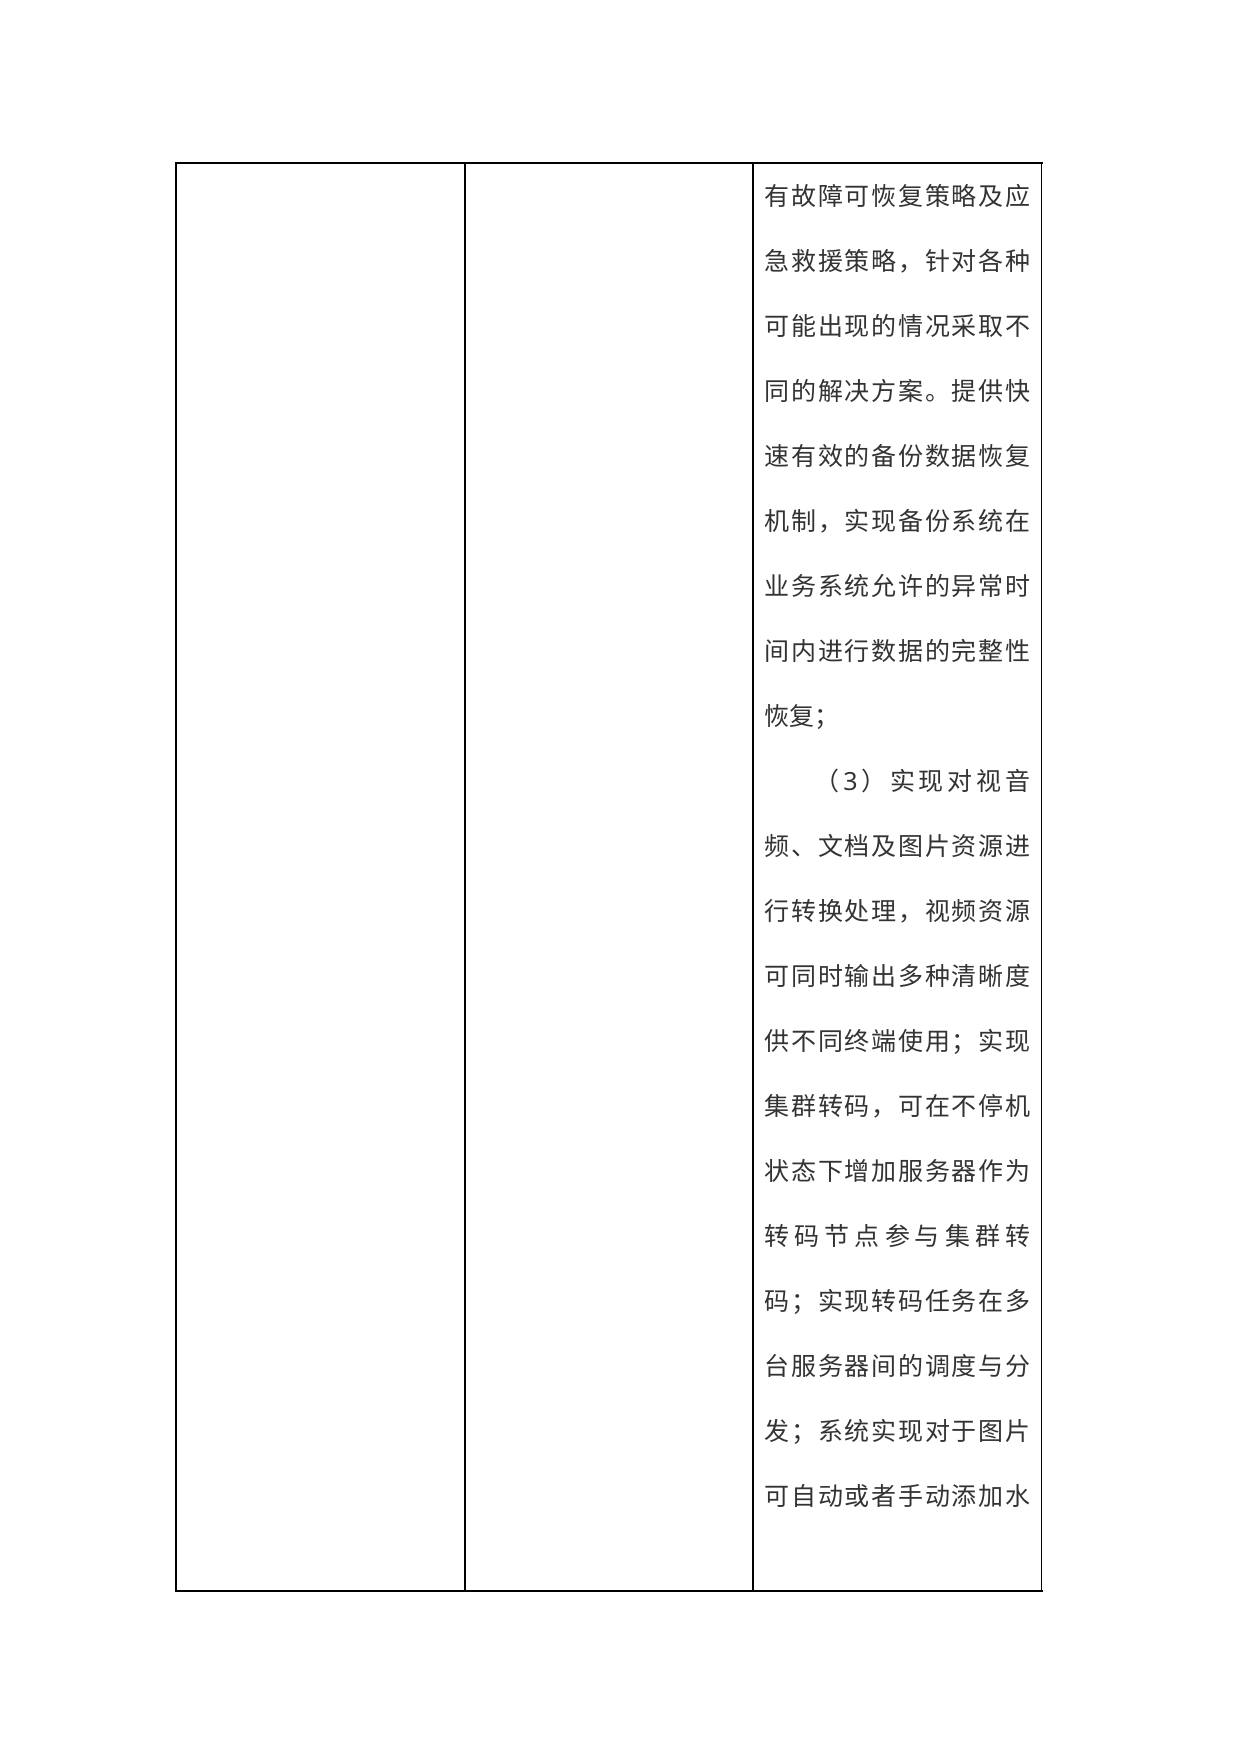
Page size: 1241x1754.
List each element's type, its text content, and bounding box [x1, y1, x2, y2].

table_cell 1 [177, 164, 464, 1590]
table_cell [754, 164, 1041, 1590]
table_cell [466, 164, 752, 1590]
